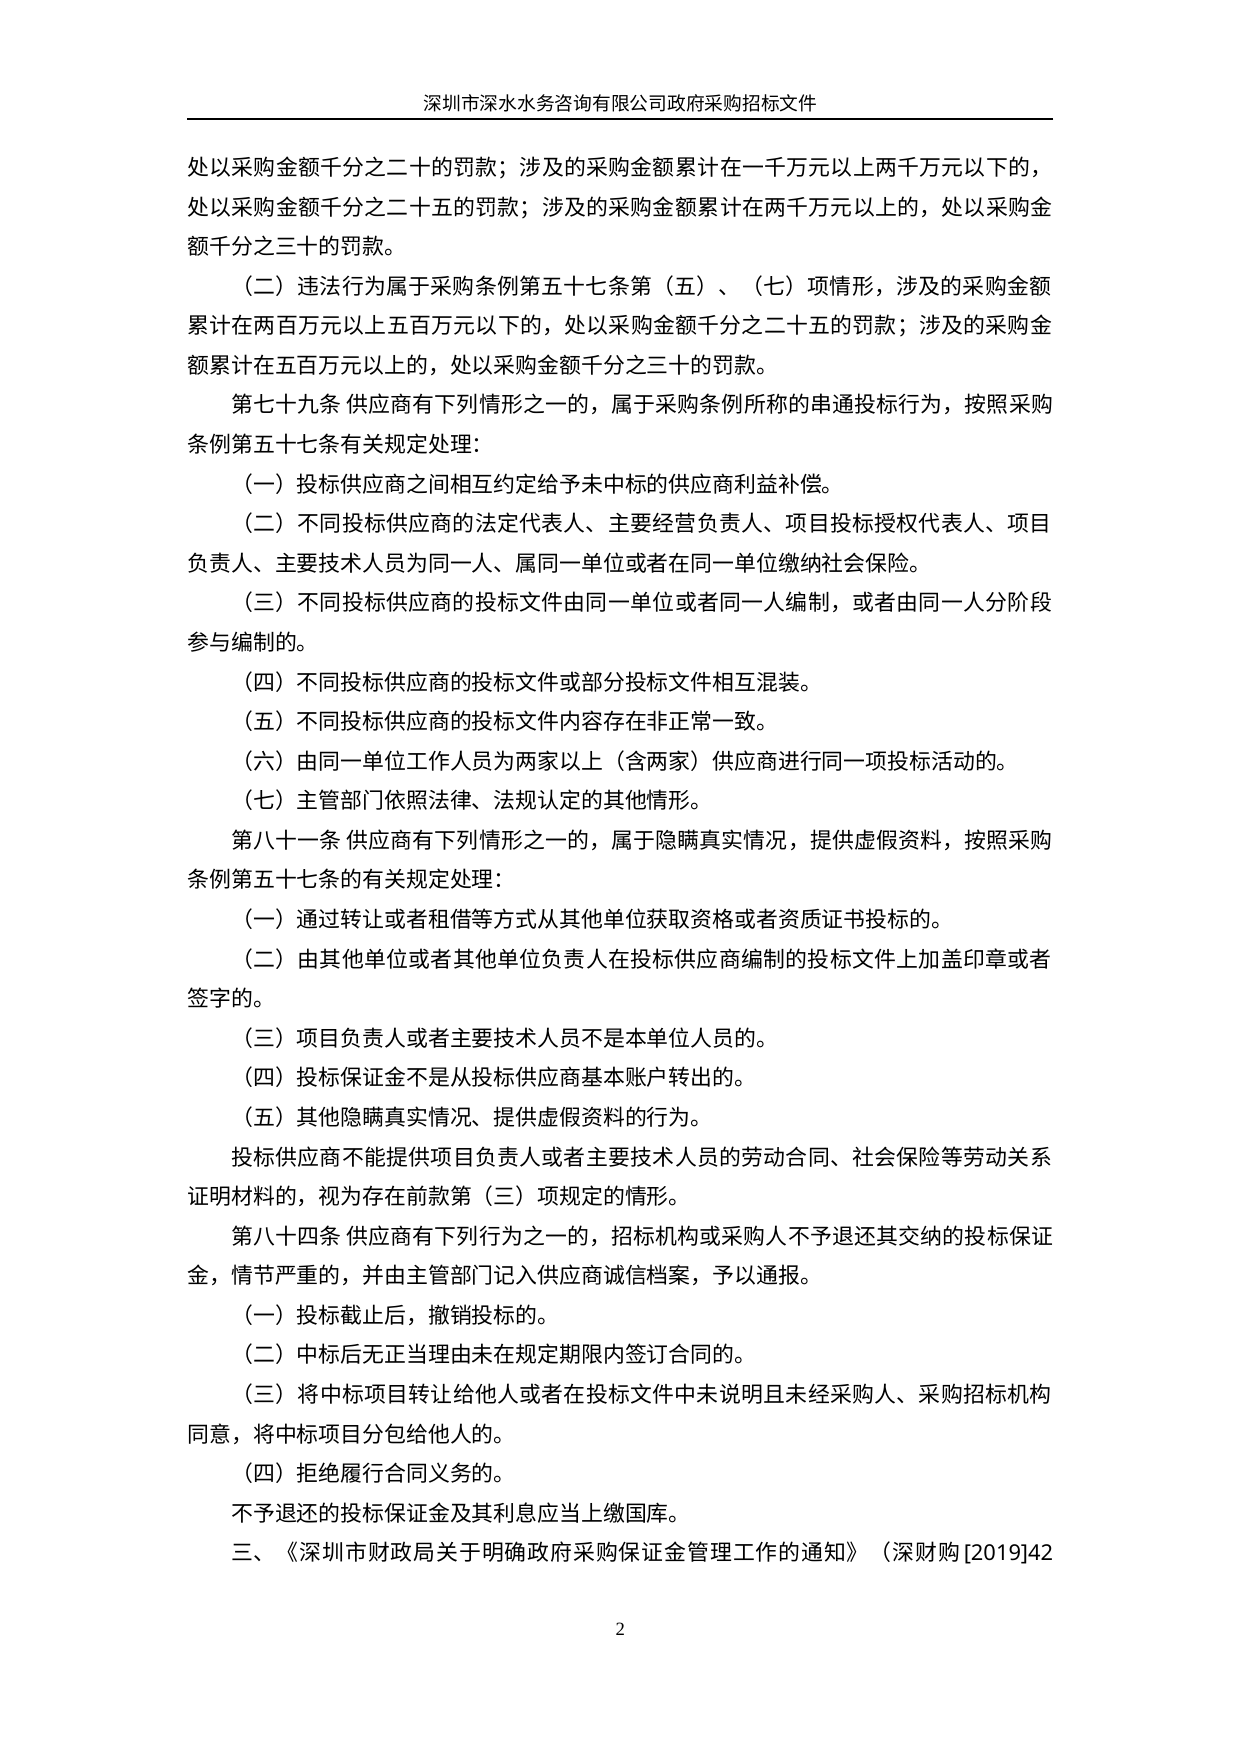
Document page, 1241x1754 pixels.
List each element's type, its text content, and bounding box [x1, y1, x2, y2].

text （二）由其他单位或者其他单位负责人在投标供应商编制的投标文件上加盖印章或者签字的。 [187, 942, 1053, 1013]
text （一）投标截止后，撤销投标的。 [187, 1298, 1053, 1329]
text （五）其他隐瞒真实情况、提供虚假资料的行为。 [187, 1100, 1053, 1132]
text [187, 150, 1053, 261]
text （二）违法行为属于采购条例第五十七条第（五）、（七）项情形，涉及的采购金额累计在两百万元以上五百万元以下的，处以采购金额千分之二十五的罚款；涉及的采购金额累计在五百万元以上的，处以采购金额千分之三十的罚款。 [187, 269, 1053, 379]
text （六）由同一单位工作人员为两家以上（含两家）供应商进行同一项投标活动的。 [187, 744, 1053, 775]
text （四）投标保证金不是从投标供应商基本账户转出的。 [187, 1060, 1053, 1092]
text （三）项目负责人或者主要技术人员不是本单位人员的。 [187, 1021, 1053, 1052]
text （四）不同投标供应商的投标文件或部分投标文件相互混装。 [187, 664, 1053, 696]
text （七）主管部门依照法律、法规认定的其他情形。 [187, 783, 1053, 815]
text （三）不同投标供应商的投标文件由同一单位或者同一人编制，或者由同一人分阶段参与编制的。 [187, 585, 1053, 657]
text （二）不同投标供应商的法定代表人、主要经营负责人、项目投标授权代表人、项目负责人、主要技术人员为同一人、属同一单位或者在同一单位缴纳社会保险。 [187, 506, 1053, 577]
text （三）将中标项目转让给他人或者在投标文件中未说明且未经采购人、采购招标机构同意，将中标项目分包给他人的。 [187, 1377, 1053, 1448]
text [187, 1535, 1053, 1567]
text （一）投标供应商之间相互约定给予未中标的供应商利益补偿。 [187, 467, 1053, 498]
text 不予退还的投标保证金及其利息应当上缴国库。 [187, 1496, 1053, 1527]
text （一）通过转让或者租借等方式从其他单位获取资格或者资质证书投标的。 [187, 902, 1053, 934]
text 第八十四条 供应商有下列行为之一的，招标机构或采购人不予退还其交纳的投标保证金，情节严重的，并由主管部门记入供应商诚信档案，予以通报。 [187, 1219, 1053, 1290]
text 第七十九条 供应商有下列情形之一的，属于采购条例所称的串通投标行为，按照采购条例第五十七条有关规定处理： [187, 387, 1053, 459]
text （二）中标后无正当理由未在规定期限内签订合同的。 [187, 1337, 1053, 1369]
text （五）不同投标供应商的投标文件内容存在非正常一致。 [187, 704, 1053, 736]
text 投标供应商不能提供项目负责人或者主要技术人员的劳动合同、社会保险等劳动关系证明材料的，视为存在前款第（三）项规定的情形。 [187, 1139, 1053, 1211]
text （四）拒绝履行合同义务的。 [187, 1456, 1053, 1488]
text 第八十一条 供应商有下列情形之一的，属于隐瞒真实情况，提供虚假资料，按照采购条例第五十七条的有关规定处理： [187, 823, 1053, 894]
